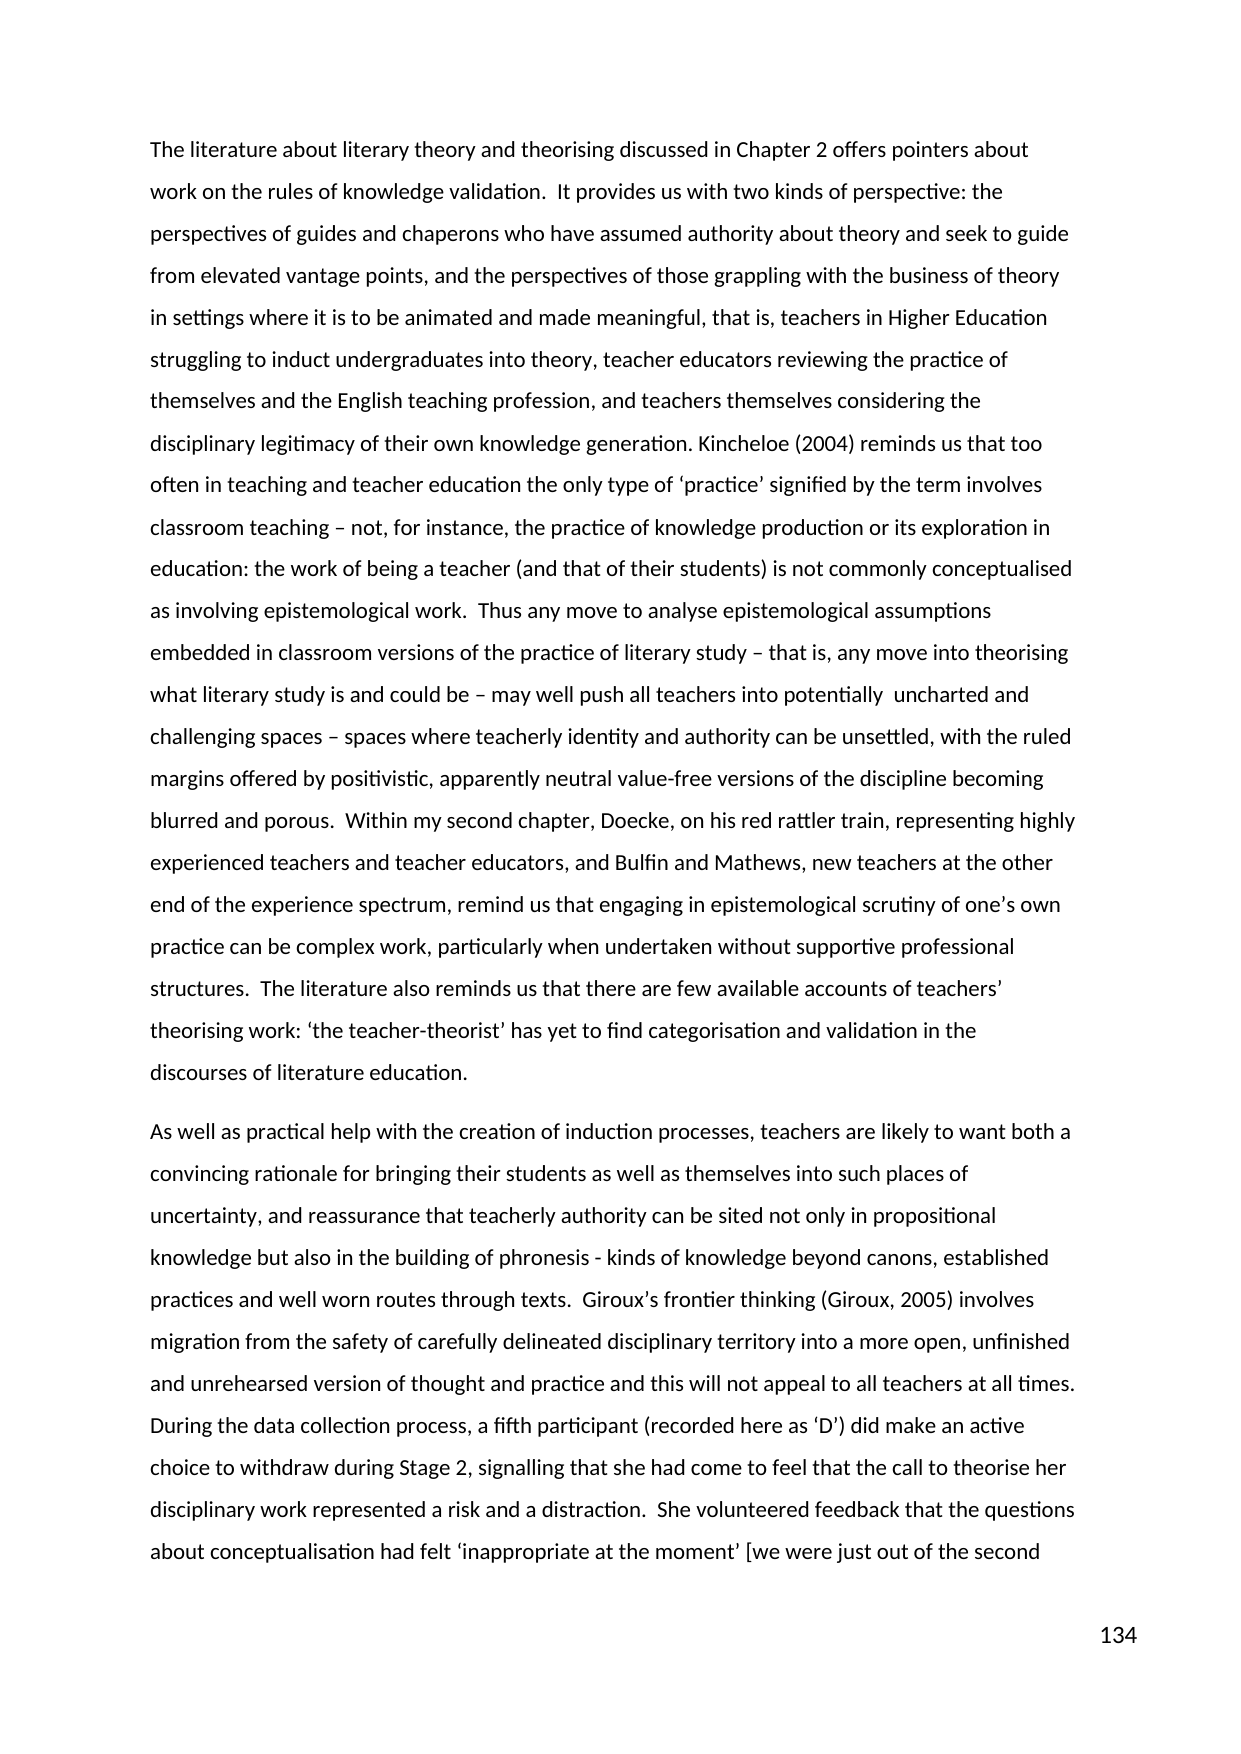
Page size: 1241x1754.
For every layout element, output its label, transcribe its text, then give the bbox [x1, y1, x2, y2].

text The literature about literary theory and theorising discussed in Chapter 2 offers pointers about work on the rules of knowledge validation. It provides us with two kinds of perspective: the perspectives of guides and chaperons who have assumed authority about theory and seek to guide from elevated vantage points, and the perspectives of those grappling with the business of theory in settings where it is to be animated and made meaningful, that is, teachers in Higher Education struggling to induct undergraduates into theory, teacher educators reviewing the practice of themselves and the English teaching profession, and teachers themselves considering the disciplinary legitimacy of their own knowledge generation. Kincheloe (2004) reminds us that too often in teaching and teacher education the only type of ‘practice’ signified by the term involves classroom teaching – not, for instance, the practice of knowledge production or its exploration in education: the work of being a teacher (and that of their students) is not commonly conceptualised as involving epistemological work. Thus any move to analyse epistemological assumptions embedded in classroom versions of the practice of literary study – that is, any move into theorising what literary study is and could be – may well push all teachers into potentially uncharted and challenging spaces – spaces where teacherly identity and authority can be unsettled, with the ruled margins offered by positivistic, apparently neutral value-free versions of the discipline becoming blurred and porous. Within my second chapter, Doecke, on his red rattler train, representing highly experienced teachers and teacher educators, and Bulfin and Mathews, new teachers at the other end of the experience spectrum, remind us that engaging in epistemological scrutiny of one’s own practice can be complex work, particularly when undertaken without supportive professional structures. The literature also reminds us that there are few available accounts of teachers’ theorising work: ‘the teacher-theorist’ has yet to find categorisation and validation in the discourses of literature education. [150, 135, 1080, 1086]
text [150, 1117, 1080, 1565]
